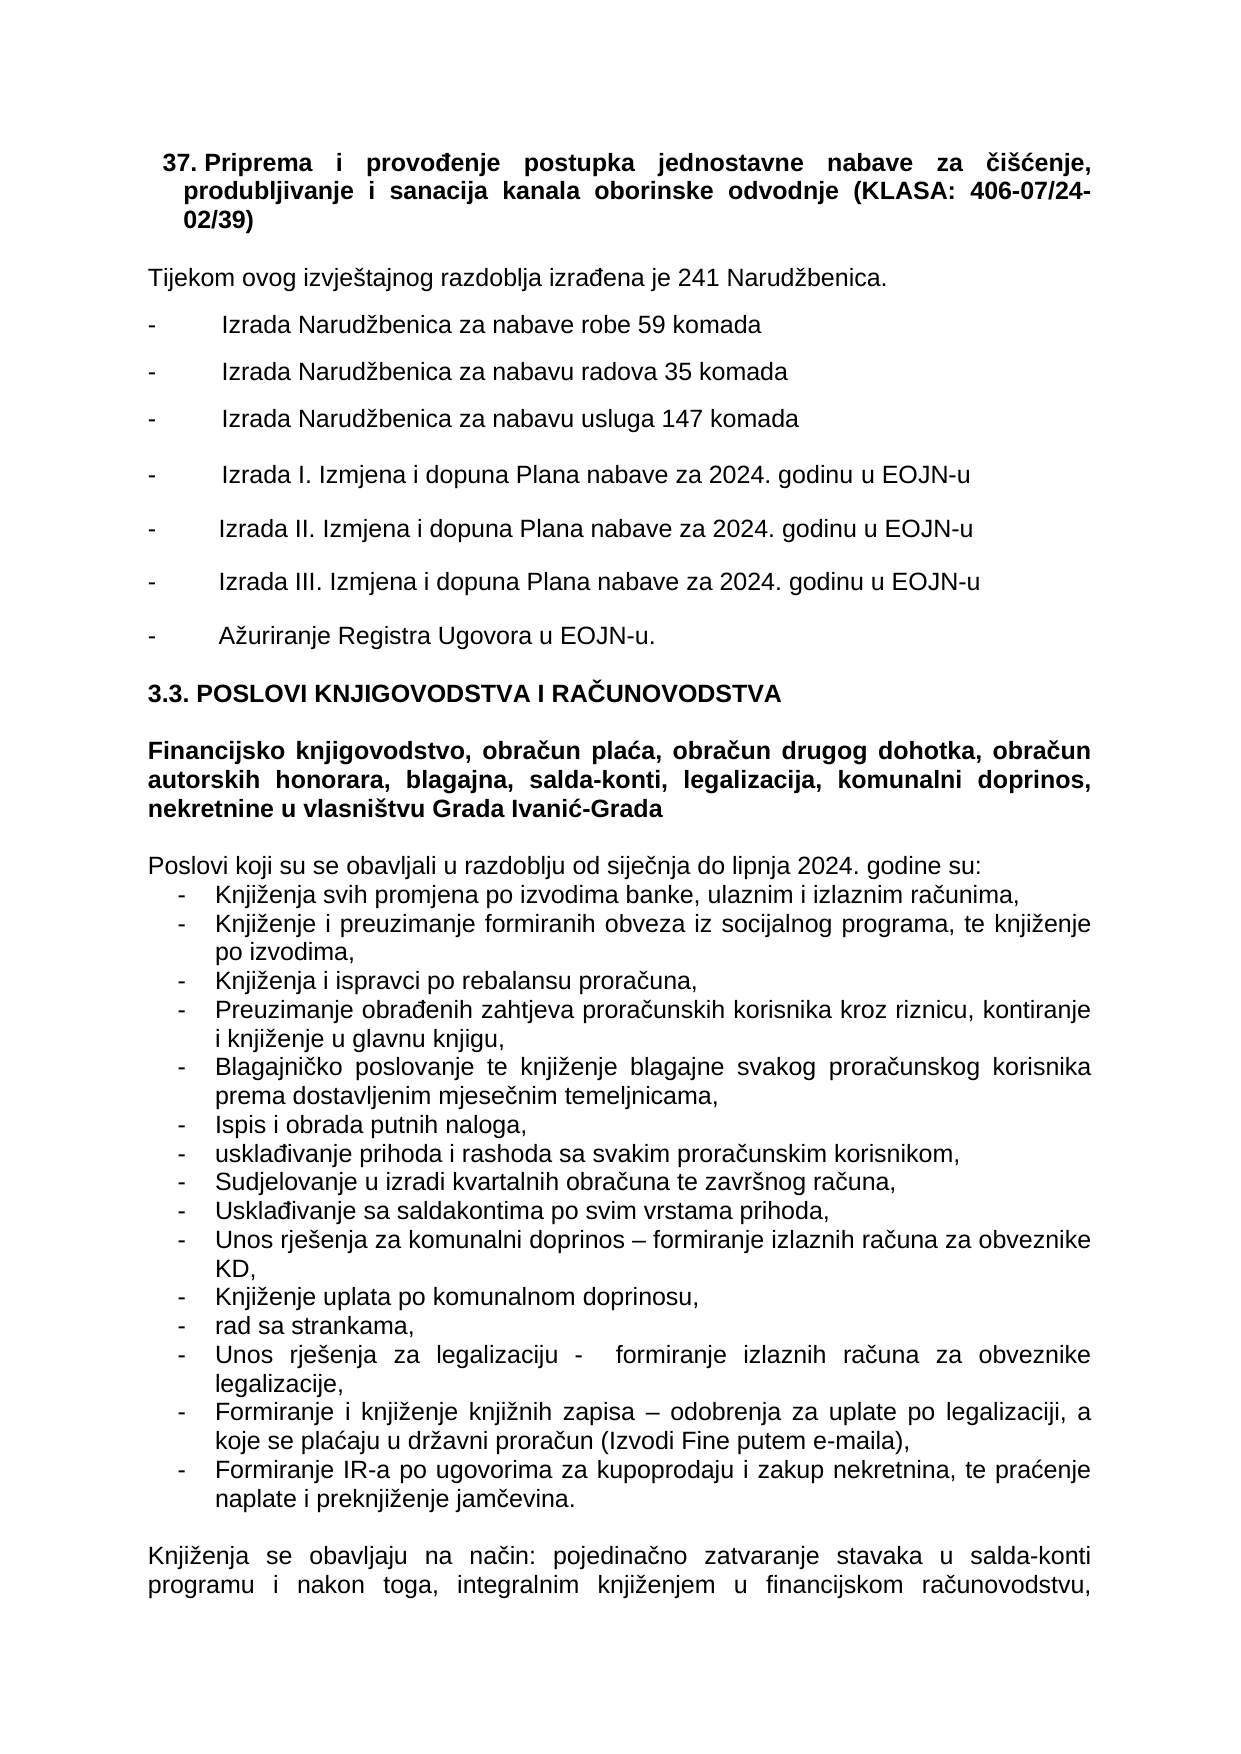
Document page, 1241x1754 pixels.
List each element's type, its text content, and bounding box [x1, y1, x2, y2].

text - Izrada Narudžbenica za nabave robe 59 komada [148, 310, 1093, 339]
list Knjiženje uplata po komunalnom doprinosu, [177, 1282, 1093, 1311]
list Preuzimanje obrađenih zahtjeva proračunskih korisnika kroz riznicu, kontiranje i knjiženje u glavnu knjigu, [177, 995, 1093, 1052]
text - Ažuriranje Registra Ugovora u EOJN-u. [148, 621, 1093, 650]
list Knjiženja svih promjena po izvodima banke, ulaznim i izlaznim računima, [177, 880, 1093, 909]
list Priprema i provođenje postupka jednostavne nabave za čišćenje, produbljivanje i sanacija kanala oborinske odvodnje (KLASA: 406-07/24-02/39) [162, 148, 1093, 234]
list Knjiženja i ispravci po rebalansu proračuna, [177, 966, 1093, 995]
list Usklađivanje sa saldakontima po svim vrstama prihoda, [177, 1196, 1093, 1225]
list usklađivanje prihoda i rashoda sa svakim proračunskim korisnikom, [177, 1139, 1093, 1167]
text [148, 1541, 1093, 1599]
text - Izrada I. Izmjena i dopuna Plana nabave za 2024. godinu u EOJN-u [148, 460, 1093, 489]
list Blagajničko poslovanje te knjiženje blagajne svakog proračunskog korisnika prema dostavljenim mjesečnim temeljnicama, [177, 1052, 1093, 1110]
text - Izrada Narudžbenica za nabavu radova 35 komada [148, 357, 1093, 386]
text Poslovi koji su se obavljali u razdoblju od siječnja do lipnja 2024. godine su: [148, 851, 1093, 880]
list Knjiženje i preuzimanje formiranih obveza iz socijalnog programa, te knjiženje po izvodima, [177, 909, 1093, 966]
text - Izrada II. Izmjena i dopuna Plana nabave za 2024. godinu u EOJN-u [148, 514, 1093, 542]
text Financijsko knjigovodstvo, obračun plaća, obračun drugog dohotka, obračun autorskih honorara, blagajna, salda-konti, legalizacija, komunalni doprinos, nekretnine u vlasništvu Grada Ivanić-Grada [148, 736, 1093, 822]
list Formiranje IR-a po ugovorima za kupoprodaju i zakup nekretnina, te praćenje naplate i preknjiženje jamčevina. [177, 1455, 1093, 1512]
list Unos rješenja za komunalni doprinos – formiranje izlaznih računa za obveznike KD, [177, 1225, 1093, 1282]
text - Izrada III. Izmjena i dopuna Plana nabave za 2024. godinu u EOJN-u [148, 567, 1093, 596]
list rad sa strankama, [177, 1311, 1093, 1340]
text Tijekom ovog izvještajnog razdoblja izrađena je 241 Narudžbenica. [148, 263, 1093, 291]
text 3.3. POSLOVI KNJIGOVODSTVA I RAČUNOVODSTVA [148, 679, 1093, 707]
list Ispis i obrada putnih naloga, [177, 1110, 1093, 1139]
text - Izrada Narudžbenica za nabavu usluga 147 komada [148, 404, 1093, 433]
list Unos rješenja za legalizaciju - formiranje izlaznih računa za obveznike legalizacije, [177, 1340, 1093, 1397]
list Formiranje i knjiženje knjižnih zapisa – odobrenja za uplate po legalizaciji, a koje se plaćaju u državni proračun (Izvodi Fine putem e-maila), [177, 1397, 1093, 1455]
list Sudjelovanje u izradi kvartalnih obračuna te završnog računa, [177, 1167, 1093, 1196]
